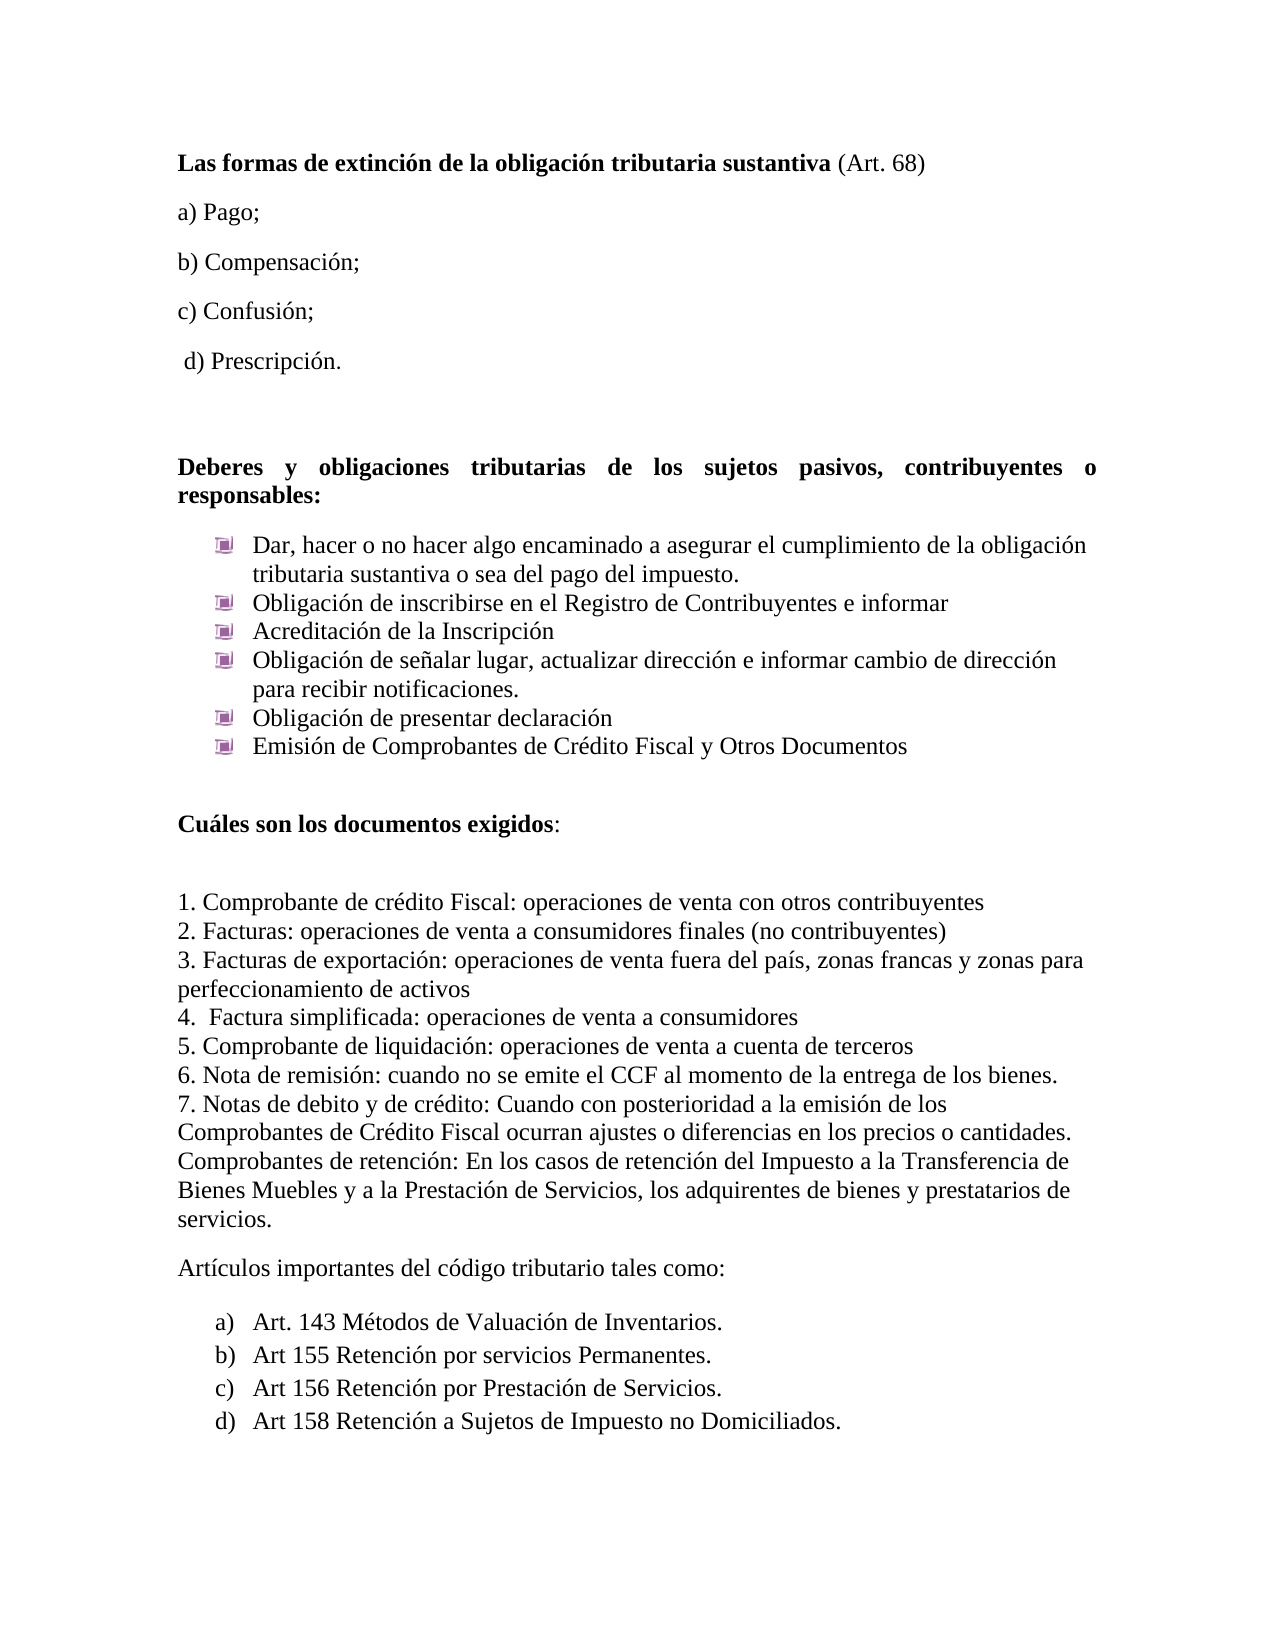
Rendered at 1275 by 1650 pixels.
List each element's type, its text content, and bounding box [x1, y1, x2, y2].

text c) Confusión; [177, 296, 1098, 325]
list Emisión de Comprobantes de Crédito Fiscal y Otros Documentos [215, 731, 1098, 788]
picture [215, 623, 233, 640]
list Art 158 Retención a Sujetos de Impuesto no Domiciliados. [215, 1406, 1098, 1435]
text Cuáles son los documentos exigidos: [177, 809, 1098, 838]
list Obligación de presentar declaración [215, 703, 1098, 731]
picture [215, 594, 233, 611]
text Deberes y obligaciones tributarias de los sujetos pasivos, contribuyentes o responsables: [177, 396, 1098, 509]
picture [215, 738, 233, 755]
text 1. Comprobante de crédito Fiscal: operaciones de venta con otros contribuyentes 2. Facturas: operaciones de venta a consumidores finales (no contribuyentes) 3. Facturas de exportación: operaciones de venta fuera del país, zonas francas y zonas para perfeccionamiento de activos 4. Factura simplificada: operaciones de venta a consumidores 5. Comprobante de liquidación: operaciones de venta a cuenta de terceros 6. Nota de remisión: cuando no se emite el CCF al momento de la entrega de los bienes. 7. Notas de debito y de crédito: Cuando con posterioridad a la emisión de los Comprobantes de Crédito Fiscal ocurran ajustes o diferencias en los precios o cantidades. Comprobantes de retención: En los casos de retención del Impuesto a la Transferencia de Bienes Muebles y a la Prestación de Servicios, los adquirentes de bienes y prestatarios de servicios. [177, 859, 1098, 1232]
text Artículos importantes del código tributario tales como: [177, 1253, 1098, 1282]
picture [215, 536, 233, 554]
list Obligación de señalar lugar, actualizar dirección e informar cambio de dirección para recibir notificaciones. [215, 645, 1098, 703]
list Acreditación de la Inscripción [215, 616, 1098, 645]
picture [215, 651, 233, 669]
picture [215, 709, 233, 726]
list Art 155 Retención por servicios Permanentes. [215, 1340, 1098, 1369]
list Obligación de inscribirse en el Registro de Contribuyentes e informar [215, 588, 1098, 616]
text b) Compensación; [177, 247, 1098, 276]
text a) Pago; [177, 197, 1098, 226]
list Art. 143 Métodos de Valuación de Inventarios. [215, 1307, 1098, 1336]
text d) Prescripción. [177, 346, 1098, 375]
list Dar, hacer o no hacer algo encaminado a asegurar el cumplimiento de la obligación tributaria sustantiva o sea del pago del impuesto. [215, 530, 1098, 588]
text Las formas de extinción de la obligación tributaria sustantiva (Art. 68) [177, 148, 1098, 176]
list Art 156 Retención por Prestación de Servicios. [215, 1373, 1098, 1402]
